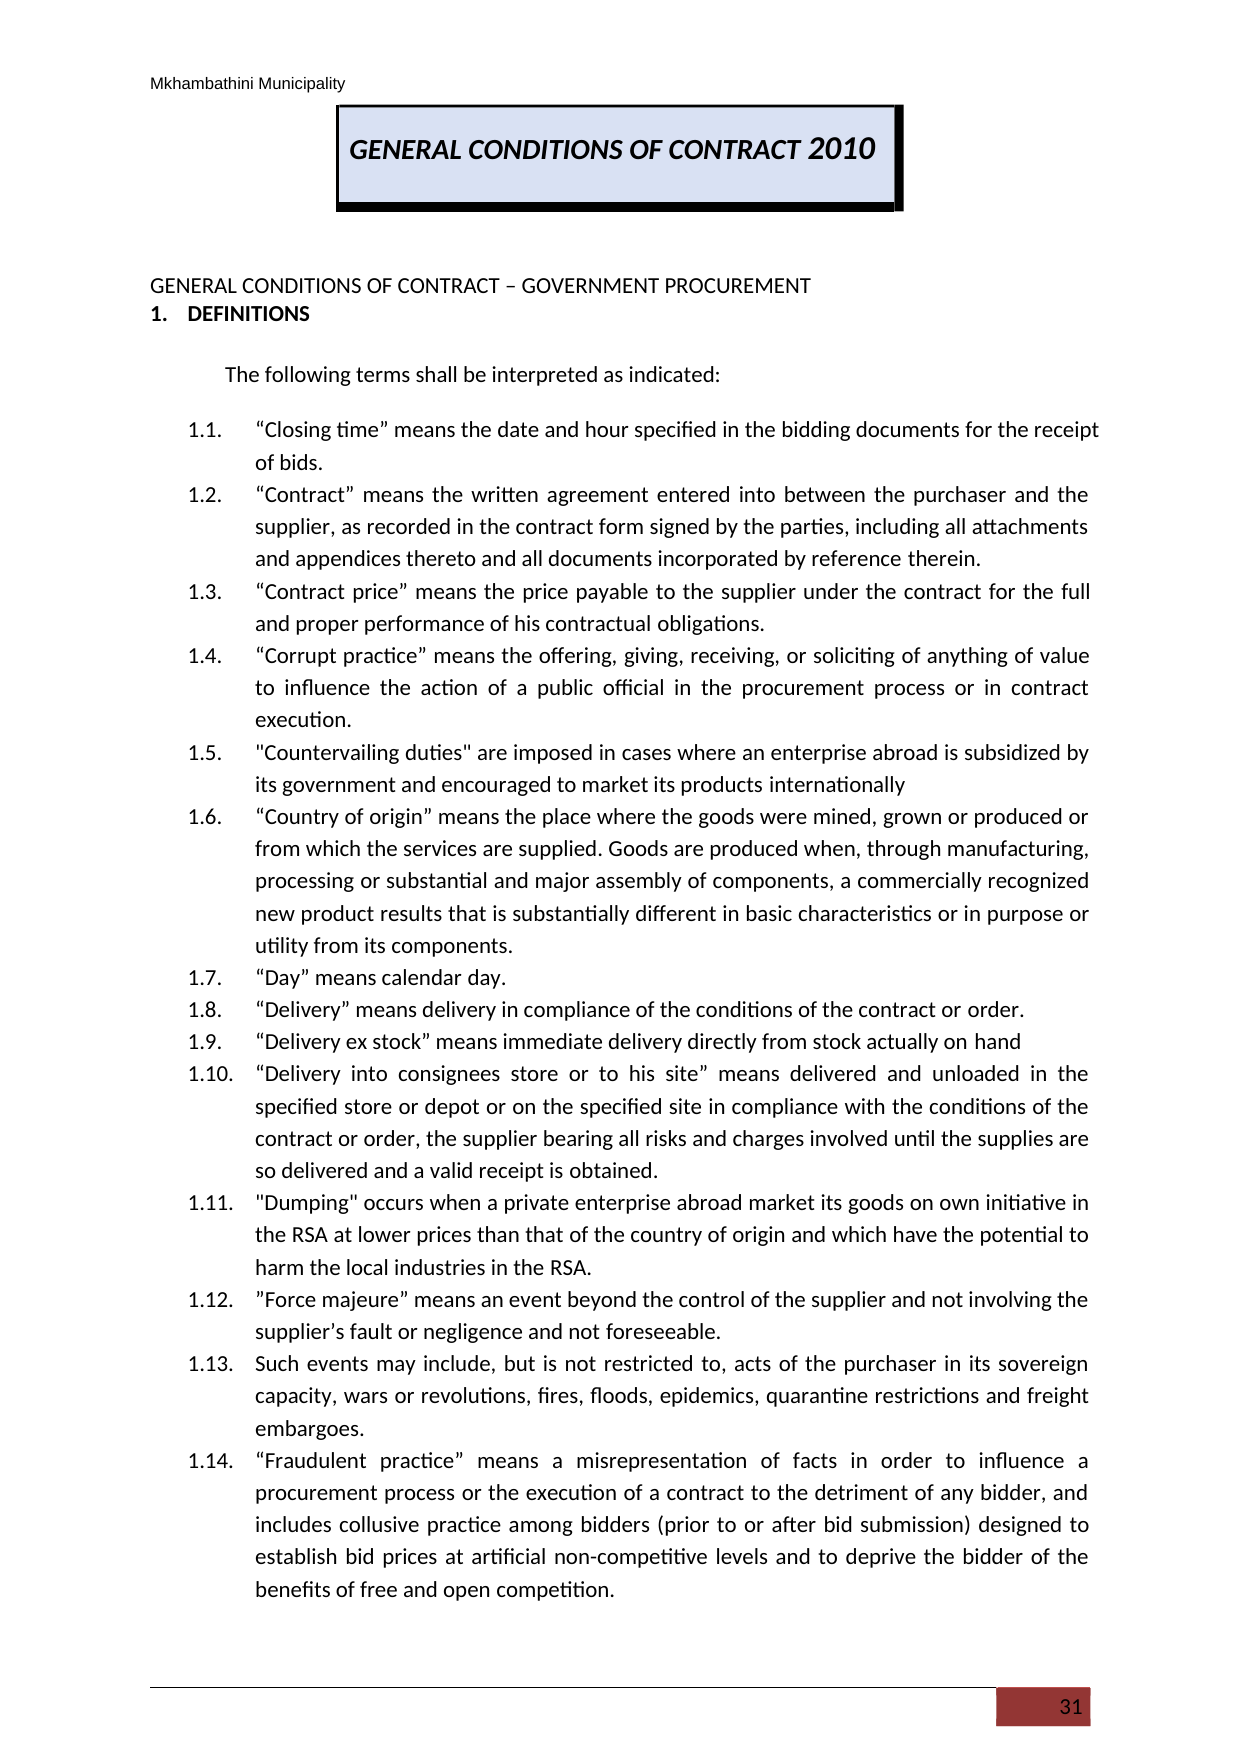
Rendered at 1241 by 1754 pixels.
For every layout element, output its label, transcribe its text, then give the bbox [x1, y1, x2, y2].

list “Fraudulent practice” means a misrepresentation of facts in order to influence a procurement process or the execution of a contract to the detriment of any bidder, and includes collusive practice among bidders (prior to or after bid submission) designed to establish bid prices at artificial non-competitive levels and to deprive the bidder of the benefits of free and open competition. [187, 1446, 1091, 1603]
list "Countervailing duties" are imposed in cases where an enterprise abroad is subsidized by its government and encouraged to market its products internationally [187, 738, 1091, 798]
list Such events may include, but is not restricted to, acts of the purchaser in its sovereign capacity, wars or revolutions, fires, floods, epidemics, quarantine restrictions and freight embargoes. [187, 1349, 1091, 1442]
list “Delivery ex stock” means immediate delivery directly from stock actually on hand [187, 1027, 1211, 1055]
list “Contract” means the written agreement entered into between the purchaser and the supplier, as recorded in the contract form signed by the parties, including all attachments and appendices thereto and all documents incorporated by reference therein. [187, 480, 1091, 572]
text of bids. [255, 448, 1211, 476]
list ”Force majeure” means an event beyond the control of the supplier and not involving the supplier’s fault or negligence and not foreseeable. [187, 1285, 1091, 1345]
list “Corrupt practice” means the offering, giving, receiving, or soliciting of anything of value to influence the action of a public official in the procurement process or in contract execution. [187, 641, 1091, 733]
list “Contract price” means the price payable to the supplier under the contract for the full and proper performance of his contractual obligations. [187, 577, 1091, 637]
list “Day” means calendar day. [187, 963, 1211, 991]
list “Country of origin” means the place where the goods were mined, grown or produced or from which the services are supplied. Goods are produced when, through manufacturing, processing or substantial and major assembly of components, a commercially recognized new product results that is substantially different in basic characteristics or in purpose or utility from its components. [187, 802, 1091, 959]
list “Closing time” means the date and hour specified in the bidding documents for the receipt [187, 416, 1211, 443]
subtitle DEFINITIONS [150, 299, 1211, 327]
list "Dumping" occurs when a private enterprise abroad market its goods on own initiative in the RSA at lower prices than that of the country of origin and which have the potential to harm the local industries in the RSA. [187, 1188, 1091, 1281]
list “Delivery” means delivery in compliance of the conditions of the contract or order. [187, 995, 1211, 1023]
list “Delivery into consignees store or to his site” means delivered and unloaded in the specified store or depot or on the specified site in compliance with the conditions of the contract or order, the supplier bearing all risks and charges involved until the supplies are so delivered and a valid receipt is obtained. [187, 1059, 1091, 1184]
text GENERAL CONDITIONS OF CONTRACT – GOVERNMENT PROCUREMENT [150, 271, 1211, 299]
text The following terms shall be interpreted as indicated: [225, 360, 1211, 388]
